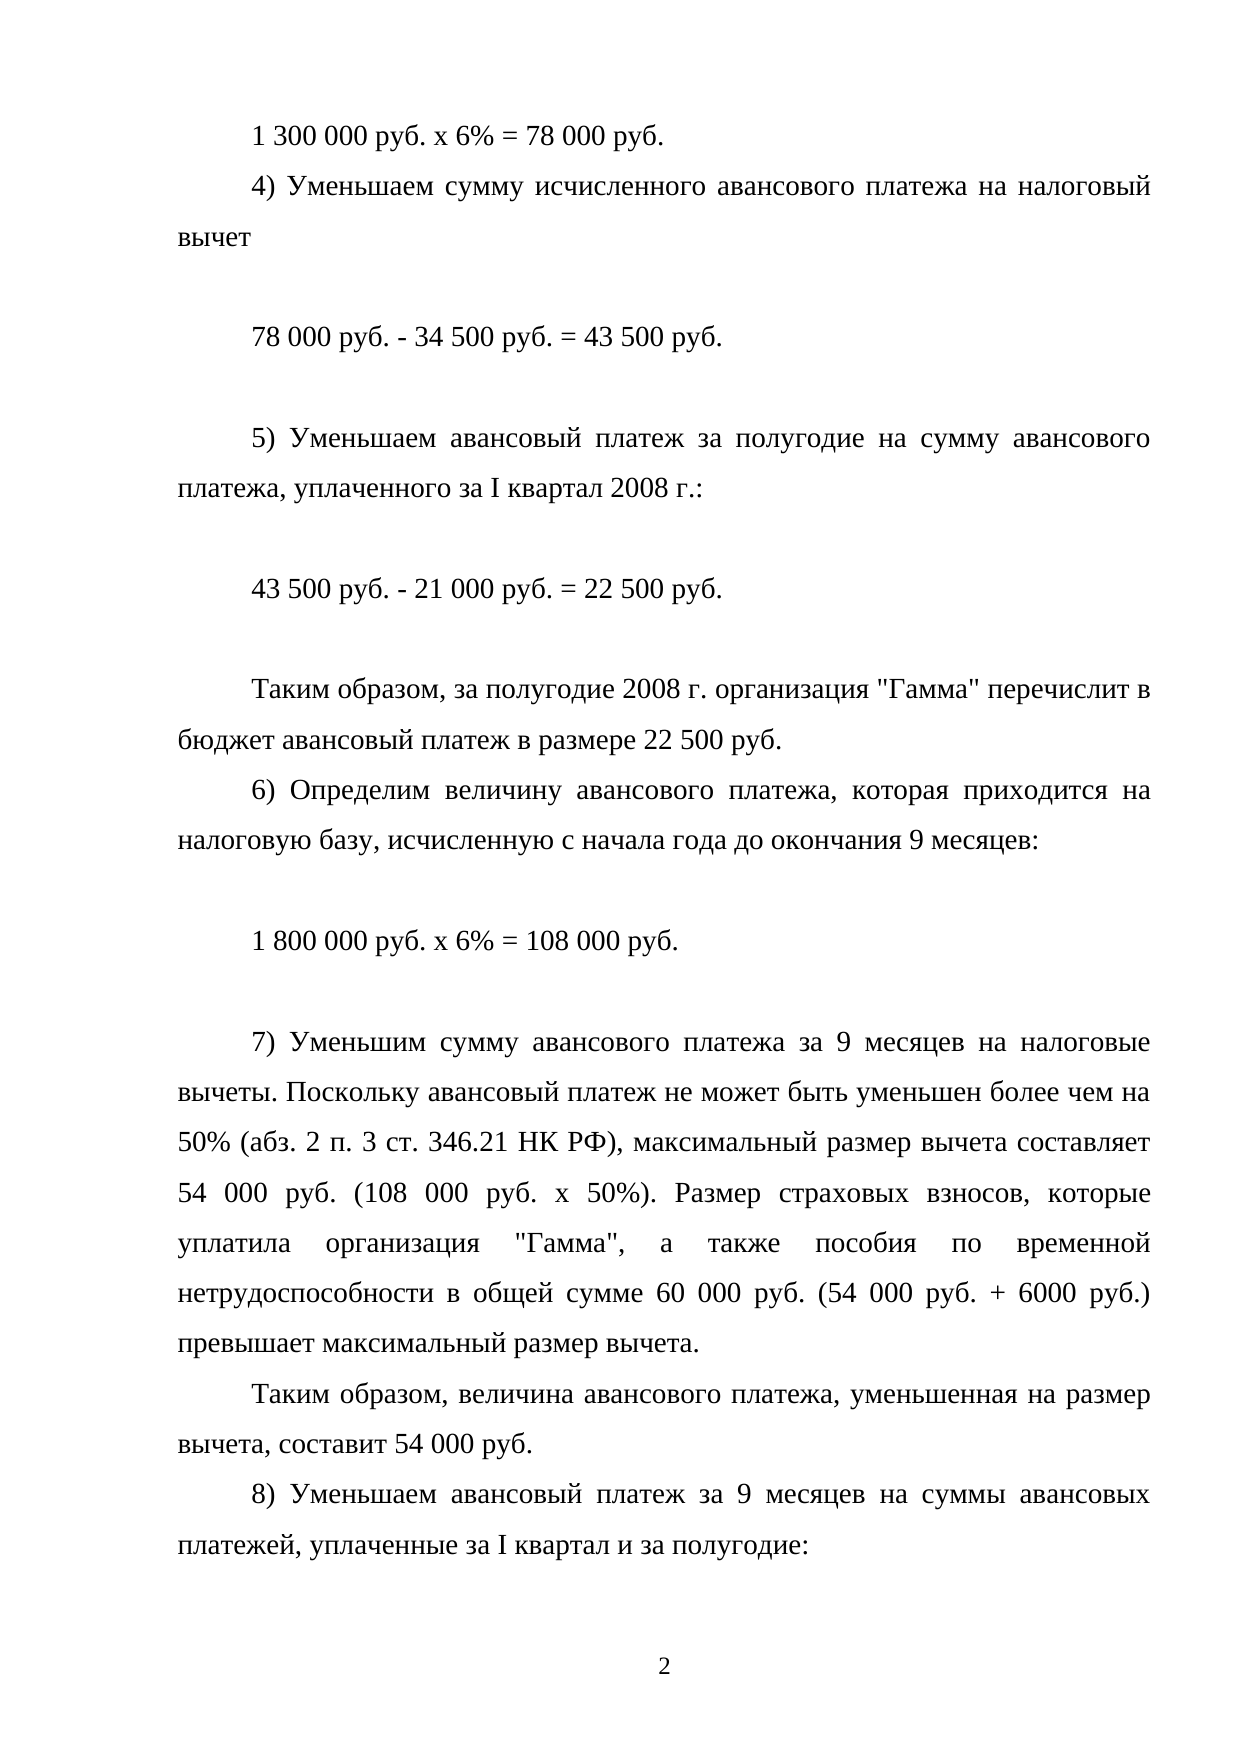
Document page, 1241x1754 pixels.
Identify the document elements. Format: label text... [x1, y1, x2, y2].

text 4) Уменьшаем сумму исчисленного авансового платежа на налоговый вычет [177, 168, 1152, 252]
text 6) Определим величину авансового платежа, которая приходится на налоговую базу, исчисленную с начала года до окончания 9 месяцев: [177, 772, 1152, 856]
text 1 800 000 руб. x 6% = 108 000 руб. [177, 923, 1152, 957]
text Таким образом, за полугодие 2008 г. организация "Гамма" перечислит в бюджет авансовый платеж в размере 22 500 руб. [177, 672, 1152, 755]
text 78 000 руб. - 34 500 руб. = 43 500 руб. [177, 319, 1152, 353]
text 5) Уменьшаем авансовый платеж за полугодие на сумму авансового платежа, уплаченного за I квартал 2008 г.: [177, 420, 1152, 504]
text 1 300 000 руб. x 6% = 78 000 руб. [177, 118, 1152, 152]
text Таким образом, величина авансового платежа, уменьшенная на размер вычета, составит 54 000 руб. [177, 1376, 1152, 1460]
text 43 500 руб. - 21 000 руб. = 22 500 руб. [177, 571, 1152, 604]
text 8) Уменьшаем авансовый платеж за 9 месяцев на суммы авансовых платежей, уплаченные за I квартал и за полугодие: [177, 1477, 1152, 1560]
text 7) Уменьшим сумму авансового платежа за 9 месяцев на налоговые вычеты. Поскольку авансовый платеж не может быть уменьшен более чем на 50% (абз. 2 п. 3 ст. 346.21 НК РФ), максимальный размер вычета составляет 54 000 руб. (108 000 руб. x 50%). Размер страховых взносов, которые уплатила организация "Гамма", а также пособия по временной нетрудоспособности в общей сумме 60 000 руб. (54 000 руб. + 6000 руб.) превышает максимальный размер вычета. [177, 1024, 1152, 1359]
